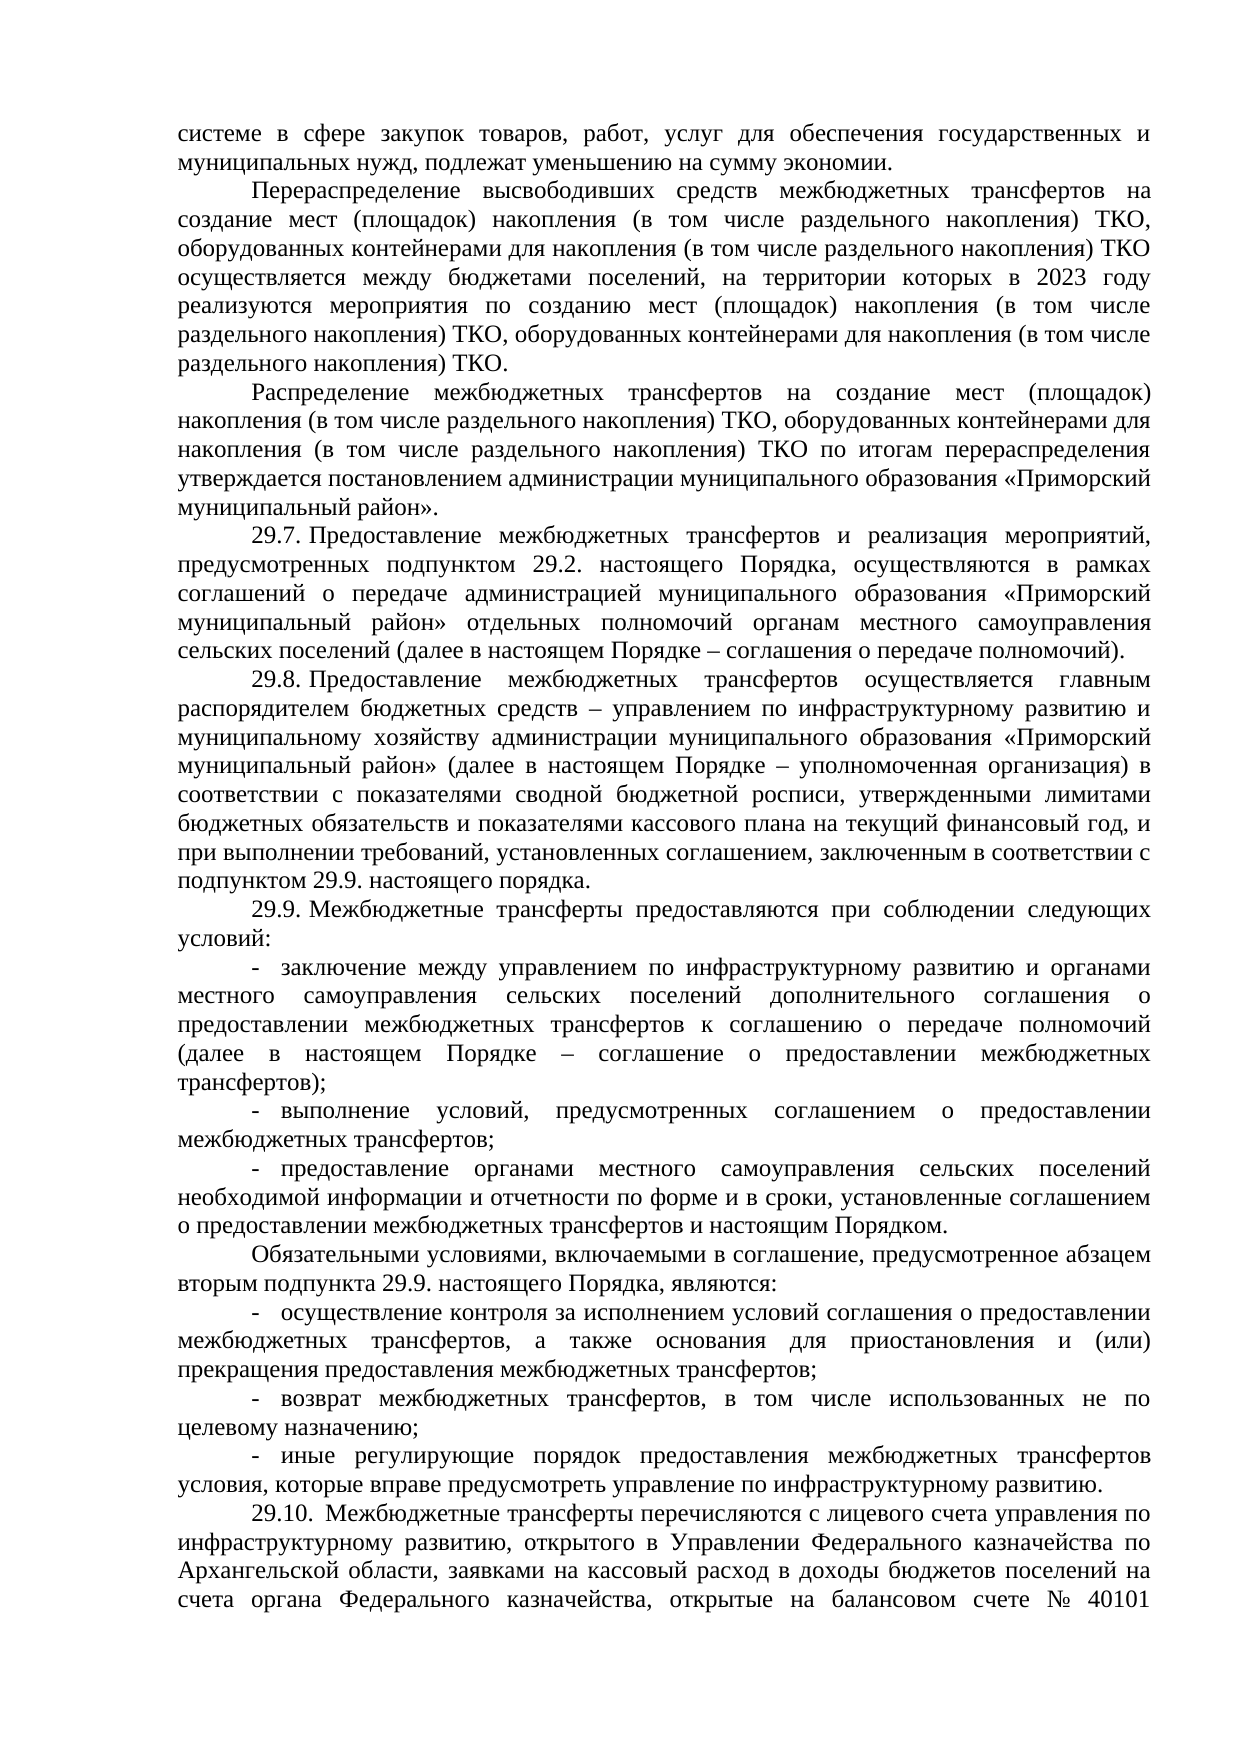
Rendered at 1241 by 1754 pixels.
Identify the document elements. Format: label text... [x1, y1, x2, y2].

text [177, 1498, 1152, 1613]
text Перераспределение высвободивших средств межбюджетных трансфертов на создание мест (площадок) накопления (в том числе раздельного накопления) ТКО, оборудованных контейнерами для накопления (в том числе раздельного накопления) ТКО осуществляется между бюджетами поселений, на территории которых в 2023 году реализуются мероприятия по созданию мест (площадок) накопления (в том числе раздельного накопления) ТКО, оборудованных контейнерами для накопления (в том числе раздельного накопления) ТКО. [177, 176, 1152, 377]
text Распределение межбюджетных трансфертов на создание мест (площадок) накопления (в том числе раздельного накопления) ТКО, оборудованных контейнерами для накопления (в том числе раздельного накопления) ТКО по итогам перераспределения утверждается постановлением администрации муниципального образования «Приморский муниципальный район». [177, 377, 1152, 521]
text - иные регулирующие порядок предоставления межбюджетных трансфертов условия, которые вправе предусмотреть управление по инфраструктурному развитию. [177, 1441, 1152, 1498]
text - выполнение условий, предусмотренных соглашением о предоставлении межбюджетных трансфертов; [177, 1096, 1152, 1153]
text Обязательными условиями, включаемыми в соглашение, предусмотренное абзацем вторым подпункта 29.9. настоящего Порядка, являются: [177, 1239, 1152, 1297]
text 29.9. Межбюджетные трансферты предоставляются при соблюдении следующих условий: [177, 894, 1152, 952]
text 29.7. Предоставление межбюджетных трансфертов и реализация мероприятий, предусмотренных подпунктом 29.2. настоящего Порядка, осуществляются в рамках соглашений о передаче администрацией муниципального образования «Приморский муниципальный район» отдельных полномочий органам местного самоуправления сельских поселений (далее в настоящем Порядке – соглашения о передаче полномочий). [177, 521, 1152, 664]
text - заключение между управлением по инфраструктурному развитию и органами местного самоуправления сельских поселений дополнительного соглашения о предоставлении межбюджетных трансфертов к соглашению о передаче полномочий (далее в настоящем Порядке – соглашение о предоставлении межбюджетных трансфертов); [177, 952, 1152, 1096]
text 29.8. Предоставление межбюджетных трансфертов осуществляется главным распорядителем бюджетных средств – управлением по инфраструктурному развитию и муниципальному хозяйству администрации муниципального образования «Приморский муниципальный район» (далее в настоящем Порядке – уполномоченная организация) в соответствии с показателями сводной бюджетной росписи, утвержденными лимитами бюджетных обязательств и показателями кассового плана на текущий финансовый год, и при выполнении требований, установленных соглашением, заключенным в соответствии с подпунктом 29.9. настоящего порядка. [177, 664, 1152, 894]
text - осуществление контроля за исполнением условий соглашения о предоставлении межбюджетных трансфертов, а также основания для приостановления и (или) прекращения предоставления межбюджетных трансфертов; [177, 1297, 1152, 1383]
text - предоставление органами местного самоуправления сельских поселений необходимой информации и отчетности по форме и в сроки, установленные соглашением о предоставлении межбюджетных трансфертов и настоящим Порядком. [177, 1153, 1152, 1239]
text - возврат межбюджетных трансфертов, в том числе использованных не по целевому назначению; [177, 1383, 1152, 1441]
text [177, 118, 1152, 176]
